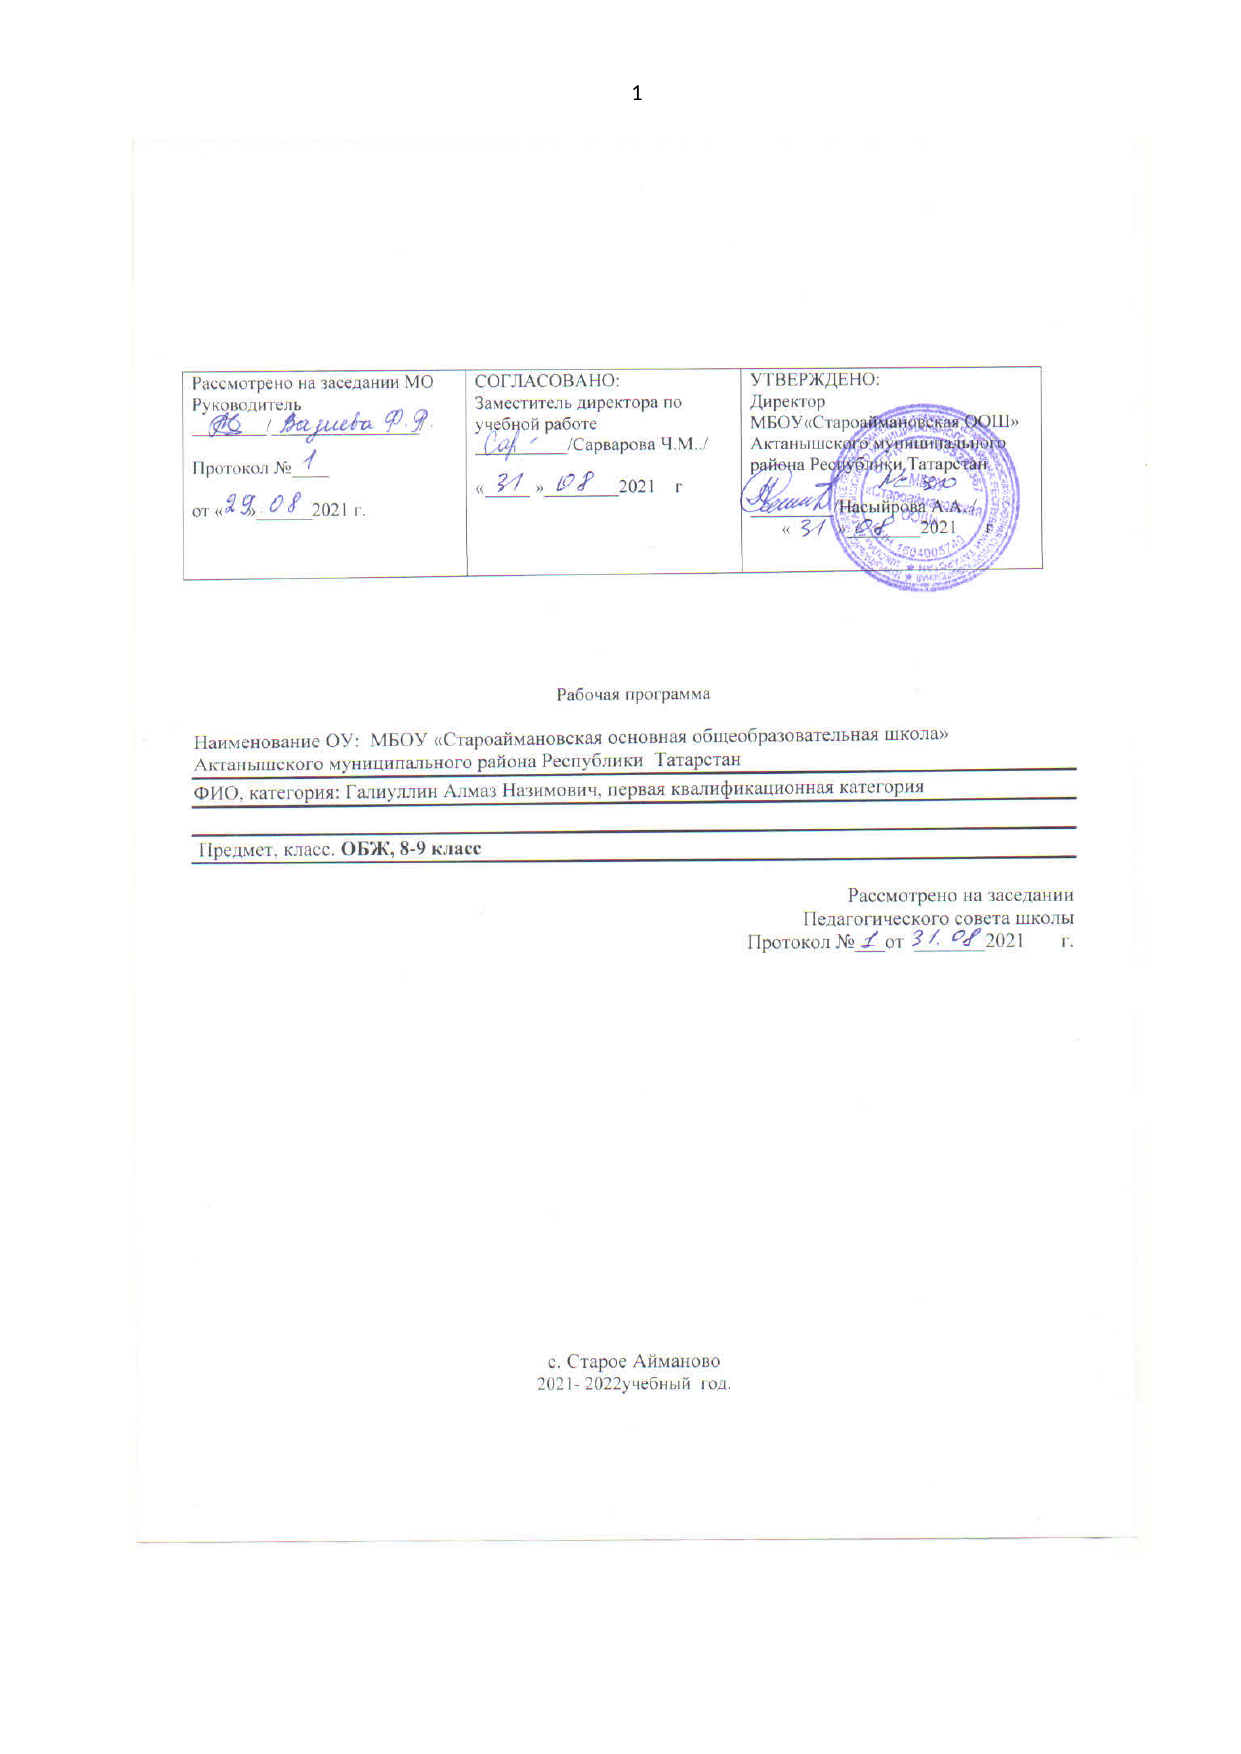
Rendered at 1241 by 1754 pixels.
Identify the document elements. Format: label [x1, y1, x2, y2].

picture [129, 139, 1150, 1553]
